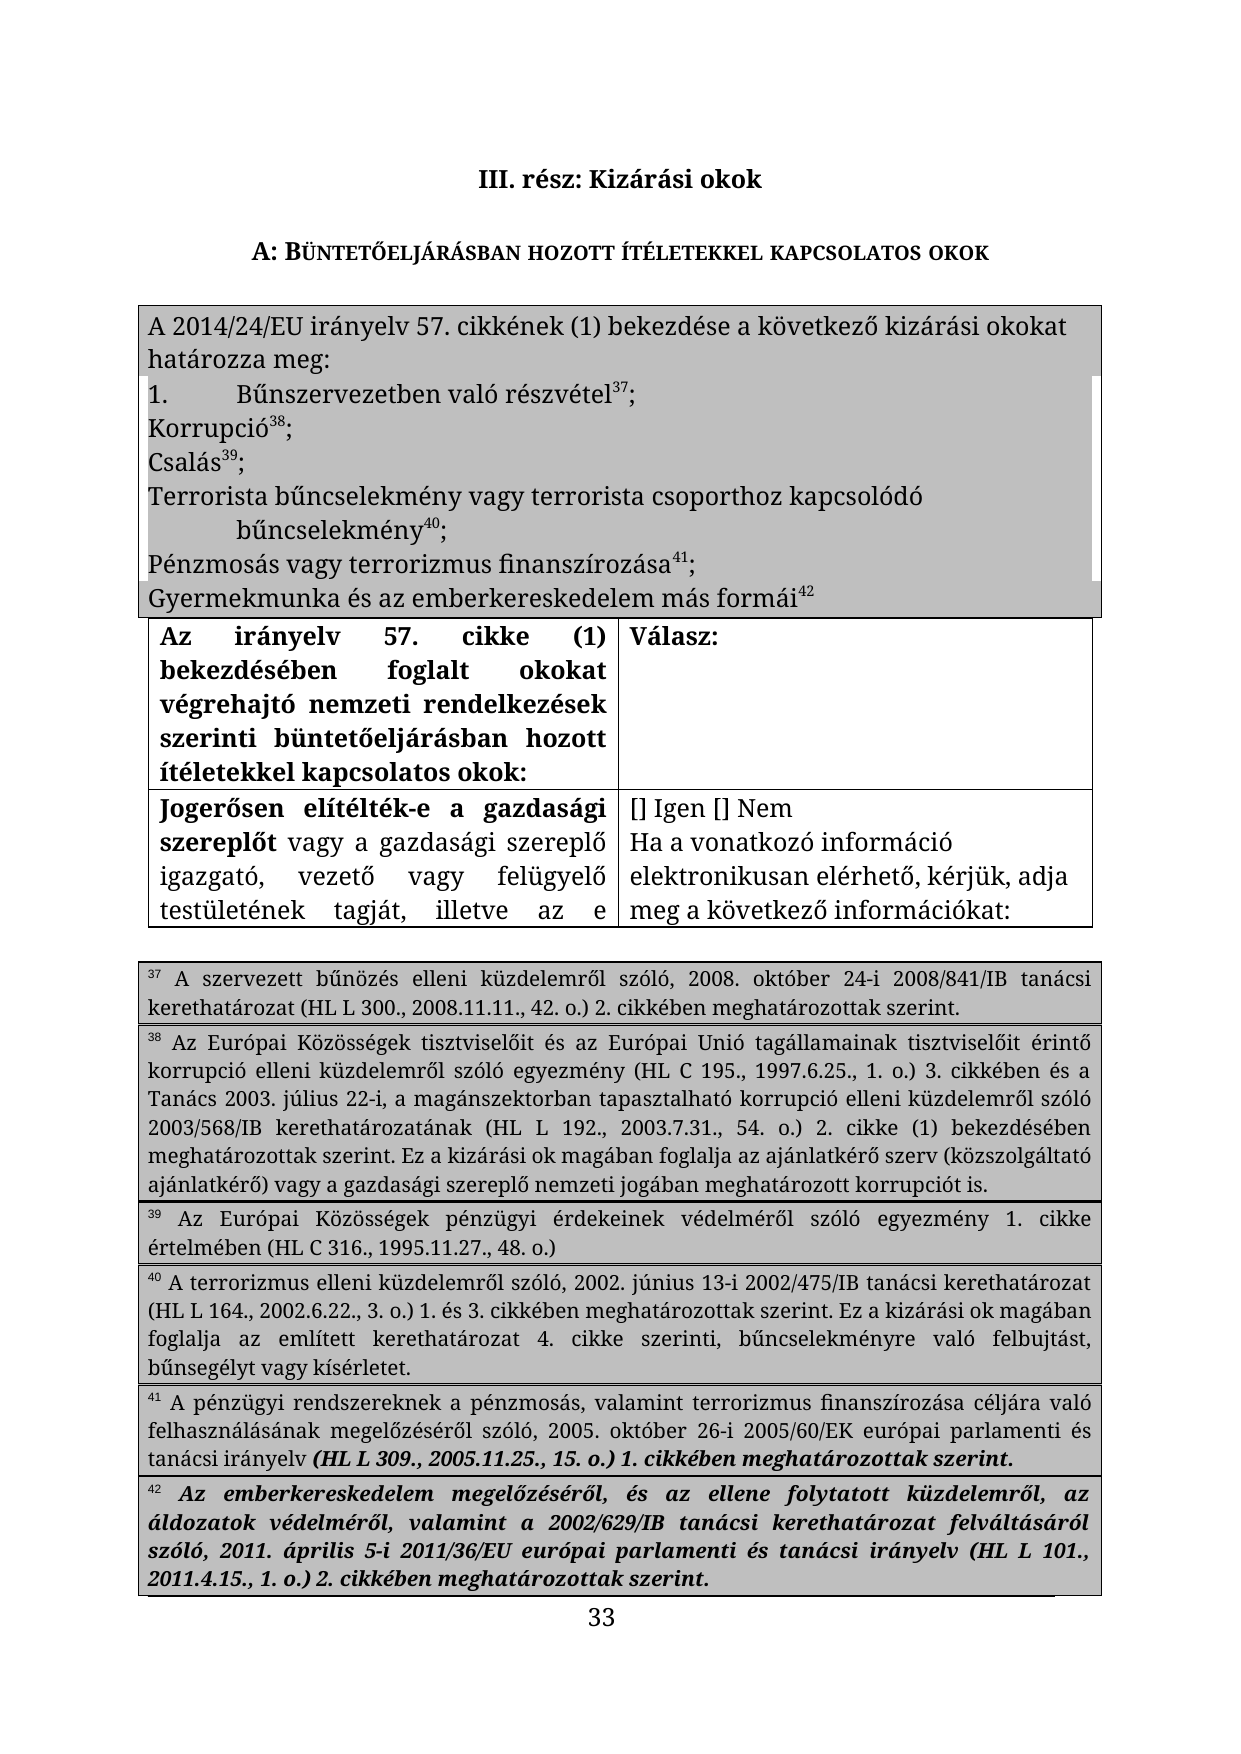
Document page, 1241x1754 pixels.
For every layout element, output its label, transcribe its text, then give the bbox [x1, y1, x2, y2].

text A: Büntetőeljárásban hozott ítéletekkel kapcsolatos okok [148, 233, 1092, 267]
text Gyermekmunka és az emberkereskedelem más formái [139, 577, 1101, 617]
table_header Az irányelv 57. cikke (1) bekezdésében foglalt okokat végrehajtó nemzeti rendelkezések szerinti büntetőeljárásban hozott ítéletekkel kapcsolatos okok: [149, 619, 618, 789]
list Bűnszervezetben való részvétel; [148, 376, 1092, 410]
text III. rész: Kizárási okok [148, 162, 1092, 196]
text Pénzmosás vagy terrorizmus finanszírozása; [148, 547, 1092, 577]
text Korrupció; [148, 410, 1092, 444]
table_header Válasz: [619, 619, 1092, 789]
text Terrorista bűncselekmény vagy terrorista csoporthoz kapcsolódó bűncselekmény; [148, 478, 1092, 547]
text A 2014/24/EU irányelv 57. cikkének (1) bekezdése a következő kizárási okokat határozza meg: [139, 306, 1101, 376]
table_cell Jogerősen elítélték-e a gazdasági szereplőt vagy a gazdasági szereplő igazgató, vezető vagy felügyelő testületének tagját, illetve az e testületek képviseletére, az azokban való döntéshozatalra vagy azok kontrolljára vonatkozó jogkörrel rendelkező tagját a fent felsorolt okok valamelyikéért olyan ítéletben, amelyet nem több, mint öt évvel ezelőtt hoztak, vagy amelyben a közvetlenül meghatározott kizárás időtartama továbbra is alkalmazandó? [149, 790, 618, 926]
text Csalás; [148, 444, 1092, 478]
table_cell [] Igen [] Nem Ha a vonatkozó információ elektronikusan elérhető, kérjük, adja meg a következő információkat: (internetcím, a kibocsátó hatóság vagy testület, a dokumentáció pontos hivatkozási adatai): [……][……][……][……] [619, 790, 1092, 926]
